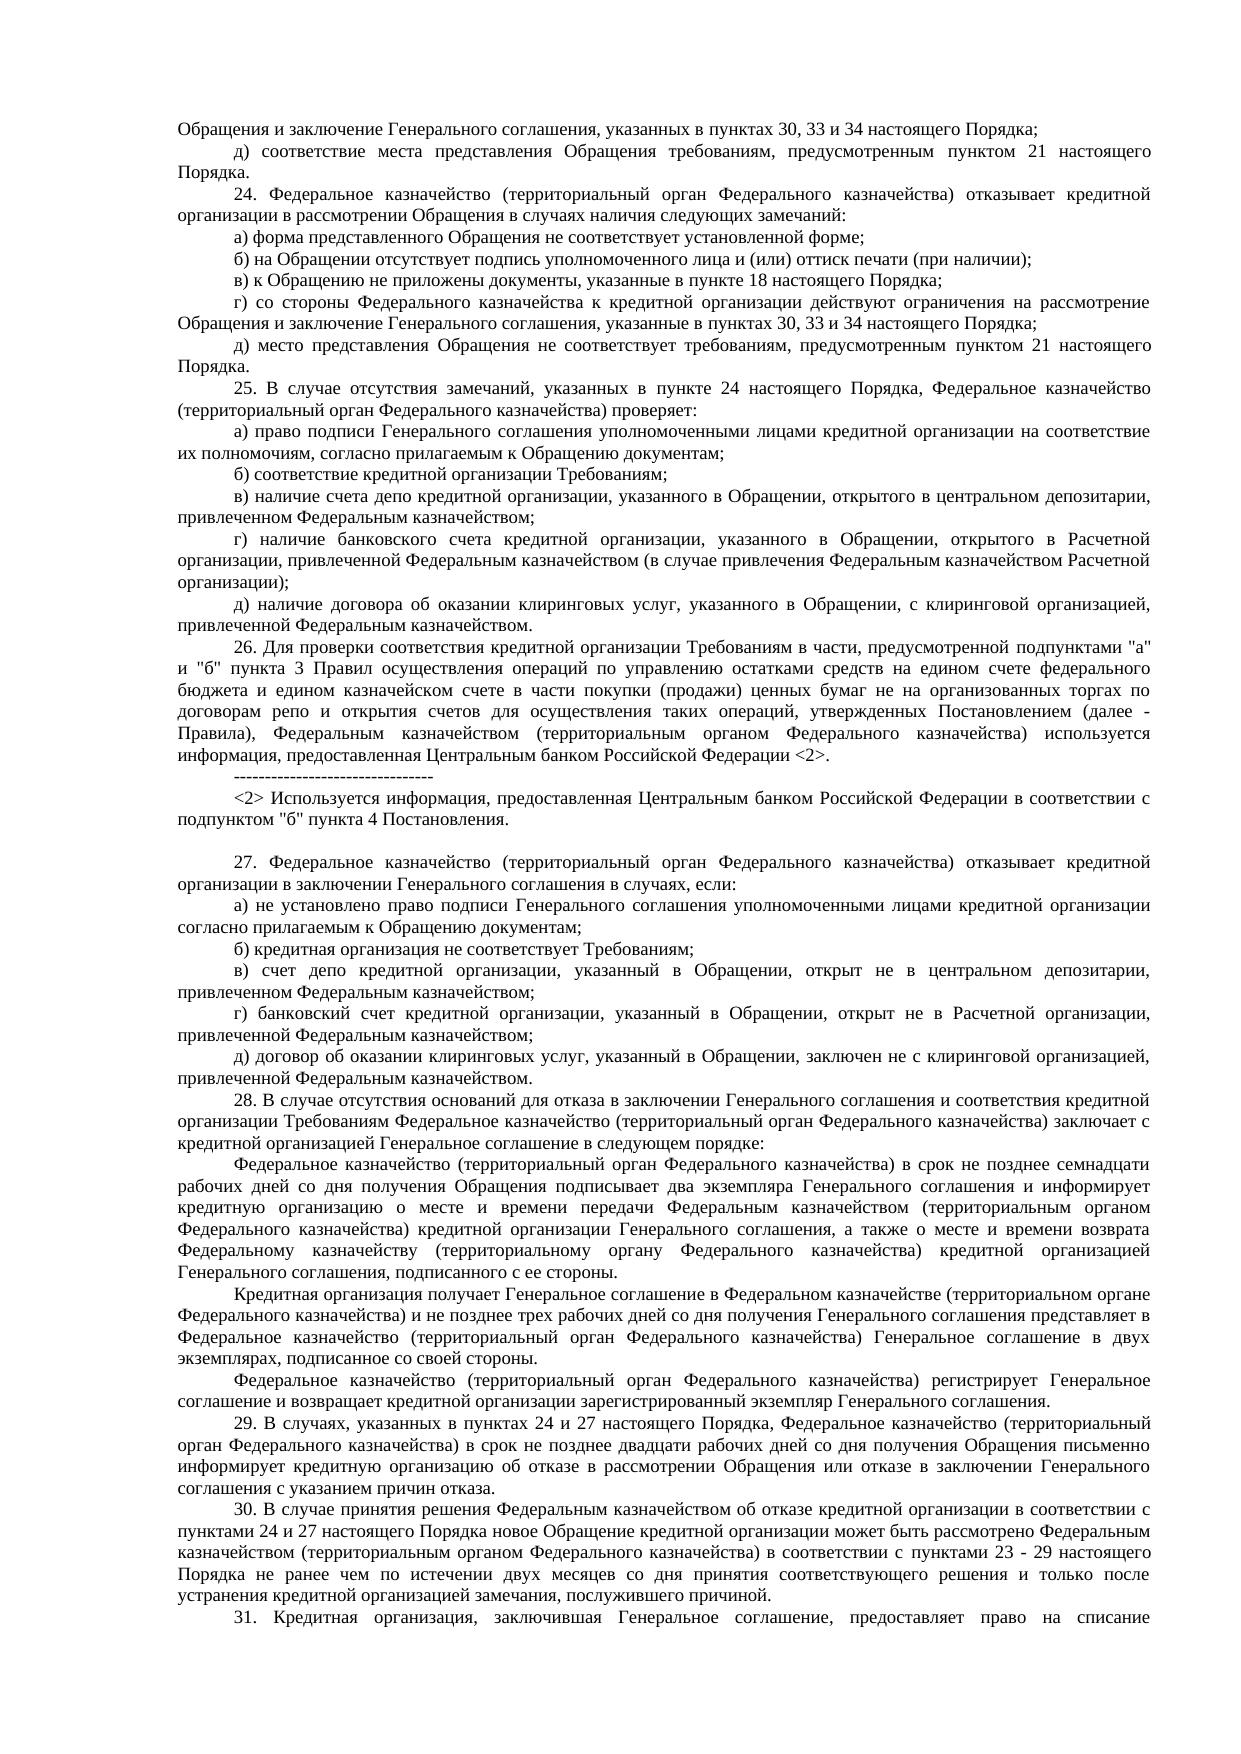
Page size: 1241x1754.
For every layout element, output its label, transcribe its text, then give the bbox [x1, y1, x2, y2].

text 28. В случае отсутствия оснований для отказа в заключении Генерального соглашения и соответствия кредитной организации Требованиям Федеральное казначейство (территориальный орган Федерального казначейства) заключает с кредитной организацией Генеральное соглашение в следующем порядке: [177, 1088, 1152, 1153]
text в) наличие счета депо кредитной организации, указанного в Обращении, открытого в центральном депозитарии, привлеченном Федеральным казначейством; [177, 485, 1152, 528]
text Федеральное казначейство (территориальный орган Федерального казначейства) в срок не позднее семнадцати рабочих дней со дня получения Обращения подписывает два экземпляра Генерального соглашения и информирует кредитную организацию о месте и времени передачи Федеральным казначейством (территориальным органом Федерального казначейства) кредитной организации Генерального соглашения, а также о месте и времени возврата Федеральному казначейству (территориальному органу Федерального казначейства) кредитной организацией Генерального соглашения, подписанного с ее стороны. [177, 1153, 1152, 1282]
text 24. Федеральное казначейство (территориальный орган Федерального казначейства) отказывает кредитной организации в рассмотрении Обращения в случаях наличия следующих замечаний: [177, 183, 1152, 226]
text д) соответствие места представления Обращения требованиям, предусмотренным пунктом 21 настоящего Порядка. [177, 140, 1152, 183]
text б) на Обращении отсутствует подпись уполномоченного лица и (или) оттиск печати (при наличии); [177, 247, 1152, 269]
text г) банковский счет кредитной организации, указанный в Обращении, открыт не в Расчетной организации, привлеченной Федеральным казначейством; [177, 1002, 1152, 1045]
text б) соответствие кредитной организации Требованиям; [177, 463, 1152, 485]
text д) наличие договора об оказании клиринговых услуг, указанного в Обращении, с клиринговой организацией, привлеченной Федеральным казначейством. [177, 592, 1152, 636]
text а) право подписи Генерального соглашения уполномоченными лицами кредитной организации на соответствие их полномочиям, согласно прилагаемым к Обращению документам; [177, 420, 1152, 463]
text в) к Обращению не приложены документы, указанные в пункте 18 настоящего Порядка; [177, 269, 1152, 291]
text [177, 1606, 1152, 1627]
text Федеральное казначейство (территориальный орган Федерального казначейства) регистрирует Генеральное соглашение и возвращает кредитной организации зарегистрированный экземпляр Генерального соглашения. [177, 1369, 1152, 1412]
text в) счет депо кредитной организации, указанный в Обращении, открыт не в центральном депозитарии, привлеченном Федеральным казначейством; [177, 959, 1152, 1002]
text 25. В случае отсутствия замечаний, указанных в пункте 24 настоящего Порядка, Федеральное казначейство (территориальный орган Федерального казначейства) проверяет: [177, 377, 1152, 420]
text 26. Для проверки соответствия кредитной организации Требованиям в части, предусмотренной подпунктами "а" и "б" пункта 3 Правил осуществления операций по управлению остатками средств на едином счете федерального бюджета и едином казначейском счете в части покупки (продажи) ценных бумаг не на организованных торгах по договорам репо и открытия счетов для осуществления таких операций, утвержденных Постановлением (далее - Правила), Федеральным казначейством (территориальным органом Федерального казначейства) используется информация, предоставленная Центральным банком Российской Федерации <2>. [177, 636, 1152, 765]
text г) со стороны Федерального казначейства к кредитной организации действуют ограничения на рассмотрение Обращения и заключение Генерального соглашения, указанные в пунктах 30, 33 и 34 настоящего Порядка; [177, 291, 1152, 334]
text д) место представления Обращения не соответствует требованиям, предусмотренным пунктом 21 настоящего Порядка. [177, 334, 1152, 377]
text г) наличие банковского счета кредитной организации, указанного в Обращении, открытого в Расчетной организации, привлеченной Федеральным казначейством (в случае привлечения Федеральным казначейством Расчетной организации); [177, 528, 1152, 592]
text б) кредитная организация не соответствует Требованиям; [177, 937, 1152, 959]
text 29. В случаях, указанных в пунктах 24 и 27 настоящего Порядка, Федеральное казначейство (территориальный орган Федерального казначейства) в срок не позднее двадцати рабочих дней со дня получения Обращения письменно информирует кредитную организацию об отказе в рассмотрении Обращения или отказе в заключении Генерального соглашения с указанием причин отказа. [177, 1412, 1152, 1498]
text Кредитная организация получает Генеральное соглашение в Федеральном казначействе (территориальном органе Федерального казначейства) и не позднее трех рабочих дней со дня получения Генерального соглашения представляет в Федеральное казначейство (территориальный орган Федерального казначейства) Генеральное соглашение в двух экземплярах, подписанное со своей стороны. [177, 1282, 1152, 1369]
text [177, 118, 1152, 140]
text а) не установлено право подписи Генерального соглашения уполномоченными лицами кредитной организации согласно прилагаемым к Обращению документам; [177, 894, 1152, 937]
text 27. Федеральное казначейство (территориальный орган Федерального казначейства) отказывает кредитной организации в заключении Генерального соглашения в случаях, если: [177, 851, 1152, 894]
text д) договор об оказании клиринговых услуг, указанный в Обращении, заключен не с клиринговой организацией, привлеченной Федеральным казначейством. [177, 1045, 1152, 1088]
text <2> Используется информация, предоставленная Центральным банком Российской Федерации в соответствии с подпунктом "б" пункта 4 Постановления. [177, 787, 1152, 830]
text -------------------------------- [177, 765, 1152, 787]
text 30. В случае принятия решения Федеральным казначейством об отказе кредитной организации в соответствии с пунктами 24 и 27 настоящего Порядка новое Обращение кредитной организации может быть рассмотрено Федеральным казначейством (территориальным органом Федерального казначейства) в соответствии с пунктами 23 - 29 настоящего Порядка не ранее чем по истечении двух месяцев со дня принятия соответствующего решения и только после устранения кредитной организацией замечания, послужившего причиной. [177, 1498, 1152, 1606]
text а) форма представленного Обращения не соответствует установленной форме; [177, 226, 1152, 247]
